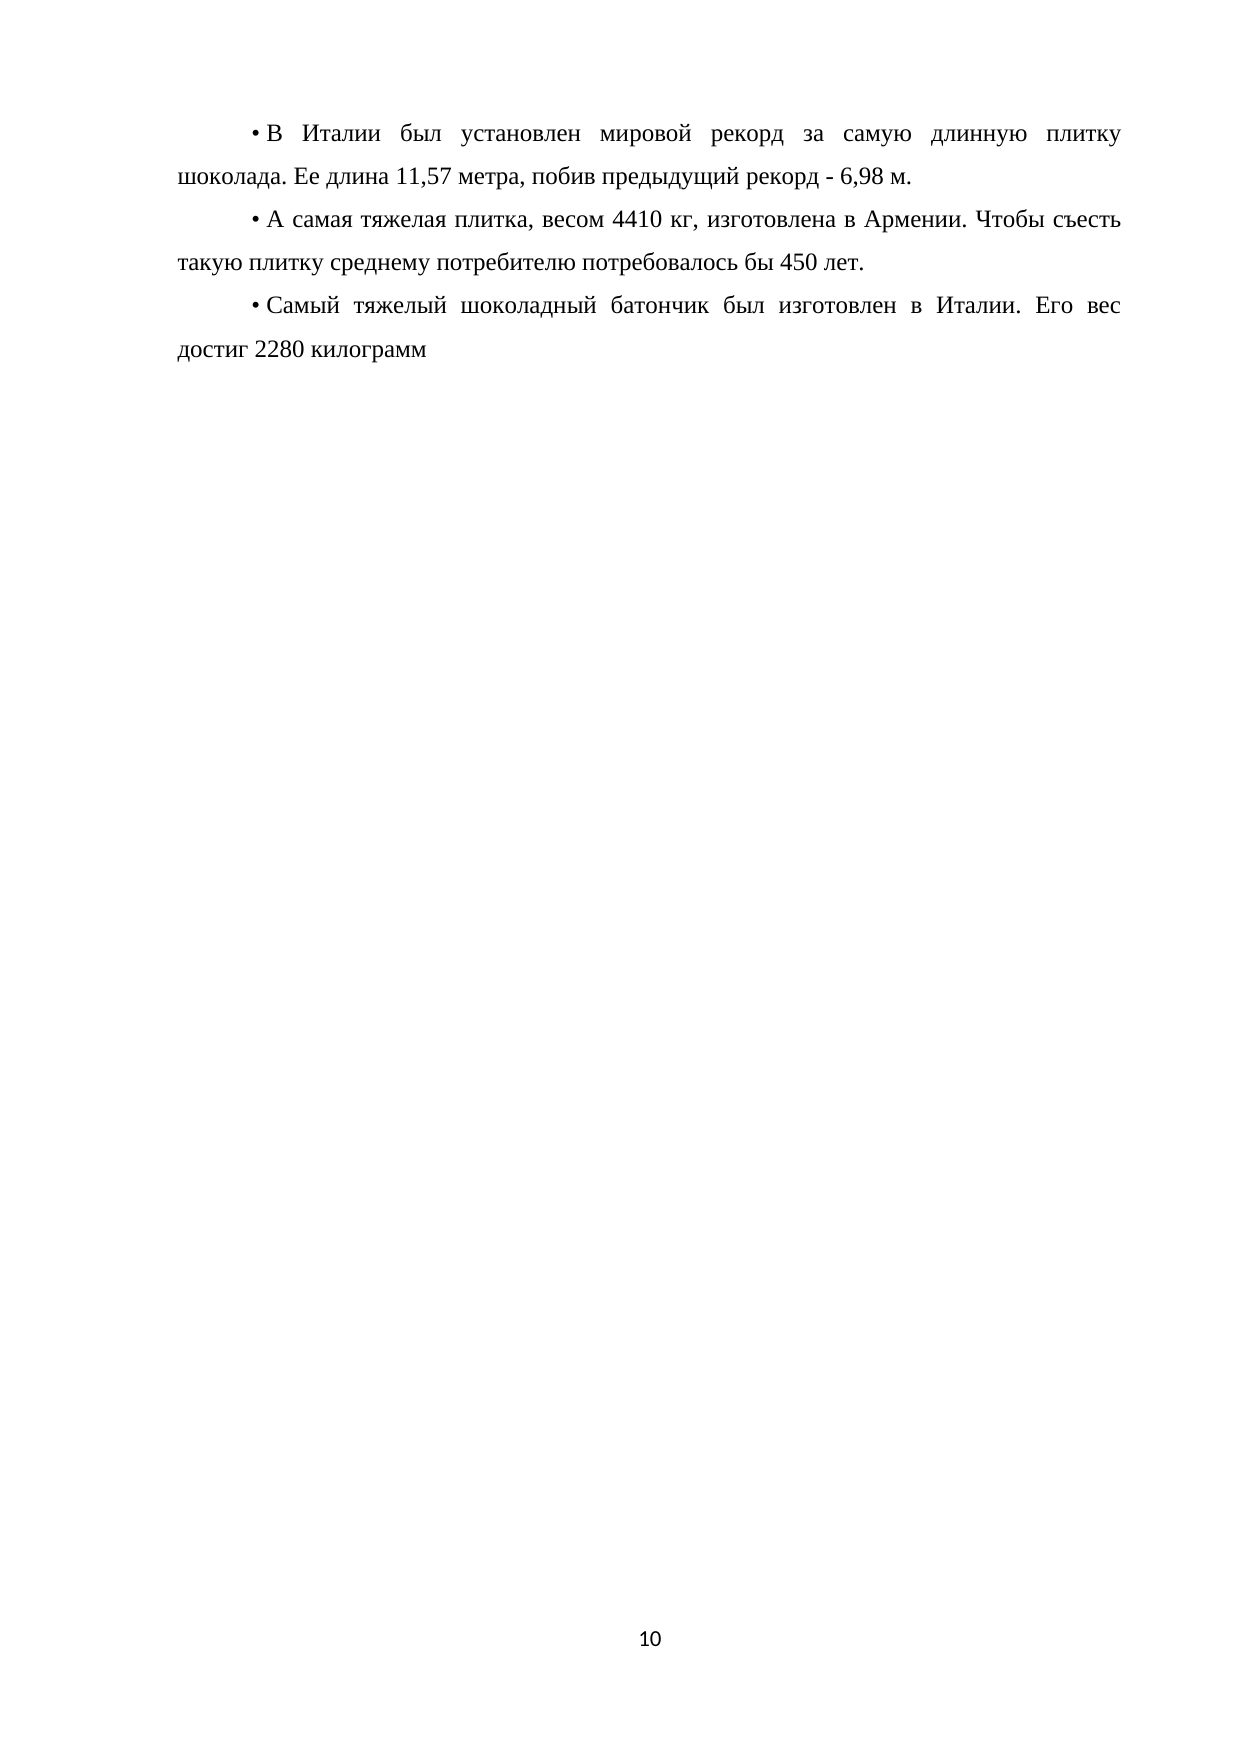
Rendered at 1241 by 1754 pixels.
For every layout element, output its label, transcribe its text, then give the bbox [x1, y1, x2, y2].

text • Самый тяжелый шоколадный батончик был изготовлен в Италии. Его вес достиг 2280 килограмм [177, 291, 1122, 362]
text • В Италии был установлен мировой рекорд за самую длинную плитку шоколада. Ее длина 11,57 метра, побив предыдущий рекорд - 6,98 м. [177, 118, 1122, 190]
text • А самая тяжелая плитка, весом 4410 кг, изготовлена в Армении. Чтобы съесть такую плитку среднему потребителю потребовалось бы 450 лет. [177, 204, 1122, 276]
